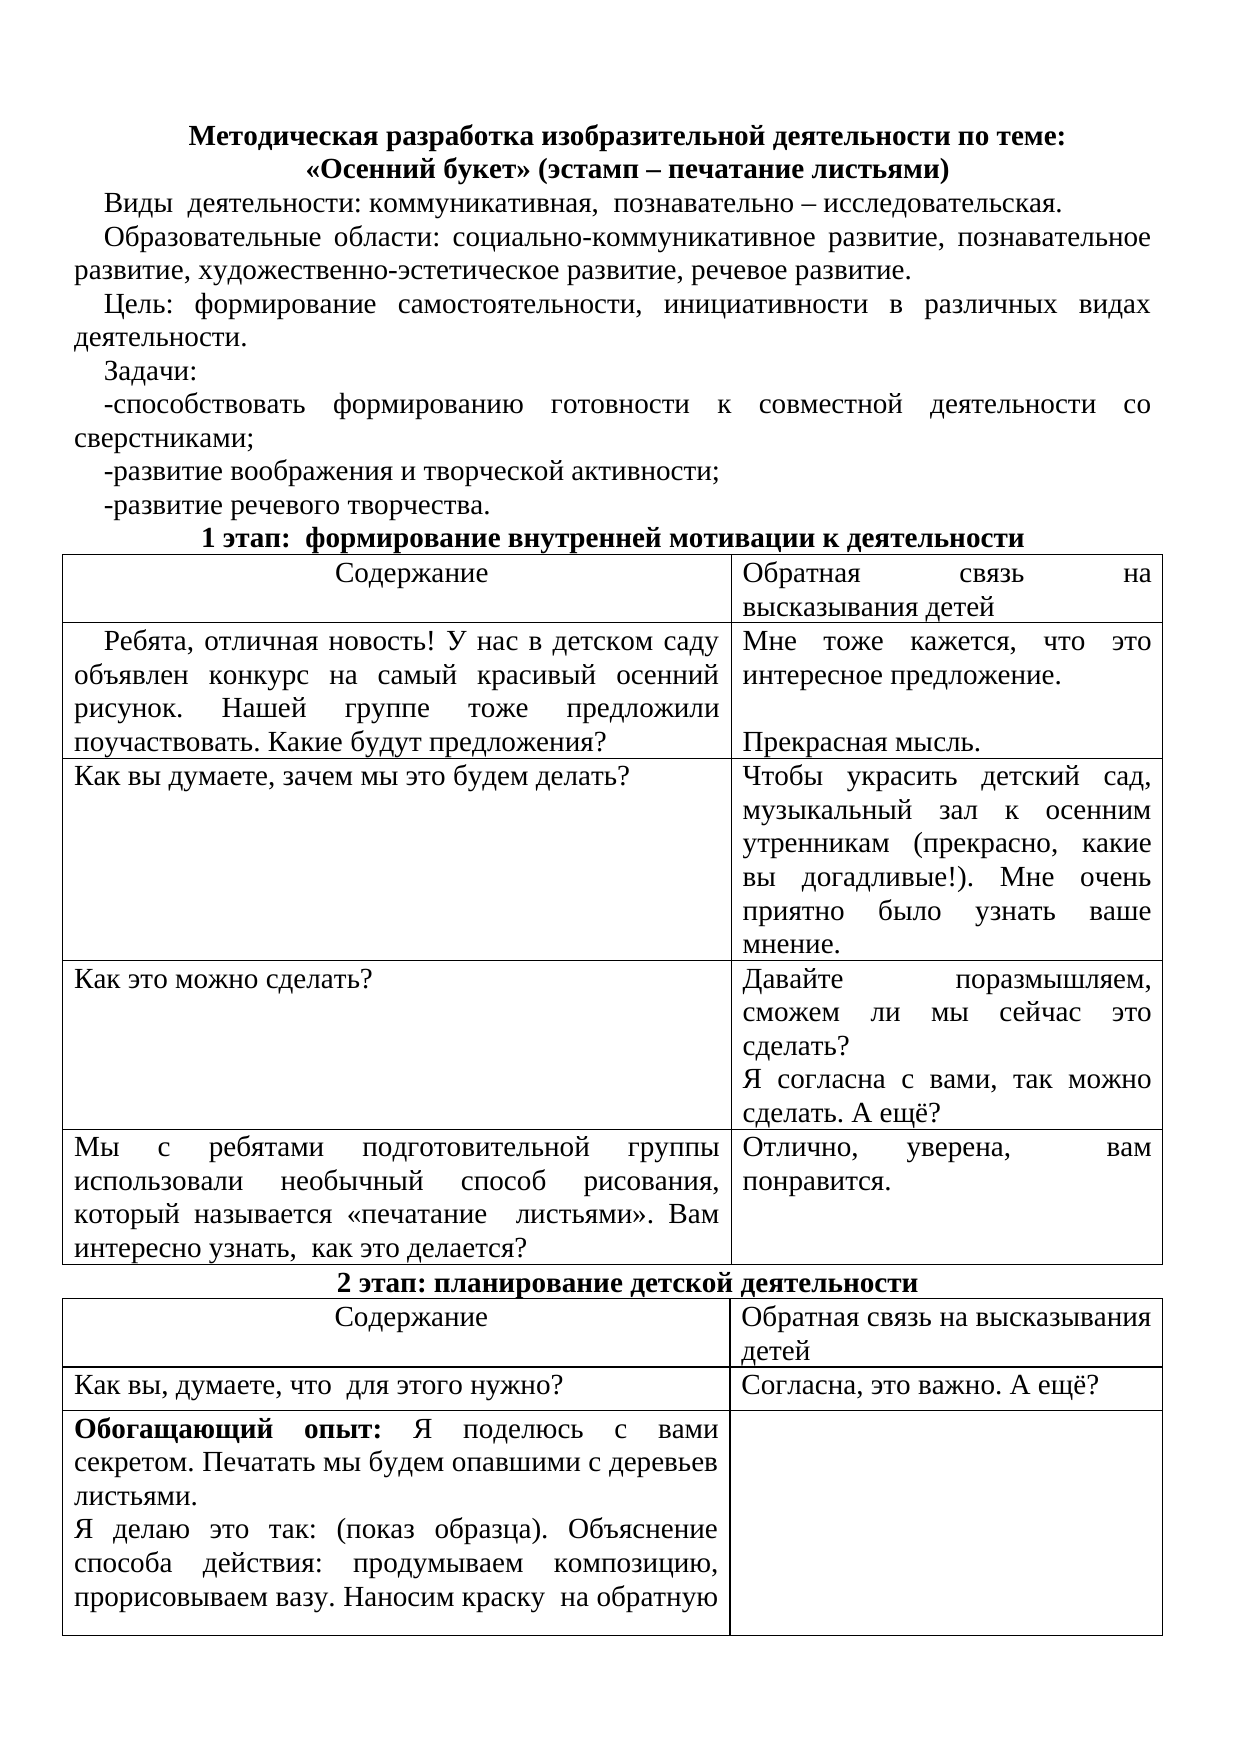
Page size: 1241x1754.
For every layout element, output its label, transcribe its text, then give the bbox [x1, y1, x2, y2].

text -развитие речевого творчества. [74, 487, 1152, 521]
text Образовательные области: социально-коммуникативное развитие, познавательное развитие, художественно-эстетическое развитие, речевое развитие. [74, 219, 1152, 286]
table_cell Как вы, думаете, что для этого нужно? [63, 1368, 729, 1410]
table_cell [731, 1411, 1162, 1635]
text Методическая разработка изобразительной деятельности по теме: [74, 118, 1152, 152]
table_cell Давайте поразмышляем, сможем ли мы сейчас это сделать? Я согласна с вами, так можно сделать. А ещё? [732, 961, 1162, 1128]
table_cell Мы с ребятами подготовительной группы использовали необычный способ рисования, который называется «печатание листьями». Вам интересно узнать, как это делается? [63, 1130, 731, 1264]
table_cell Мне тоже кажется, что это интересное предложение. Прекрасная мысль. [732, 623, 1162, 757]
table_cell Отлично, уверена, вам понравится. [732, 1130, 1162, 1264]
table_header Обратная связь на высказывания детей [732, 555, 1162, 622]
table_header Содержание [63, 555, 731, 622]
table_header Содержание [63, 1299, 729, 1366]
text -развитие воображения и творческой активности; [74, 453, 1152, 487]
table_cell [63, 1411, 729, 1635]
table_cell Чтобы украсить детский сад, музыкальный зал к осенним утренникам (прекрасно, какие вы догадливые!). Мне очень приятно было узнать ваше мнение. [732, 759, 1162, 960]
text 2 этап: планирование детской деятельности [74, 1265, 1152, 1298]
text 1 этап: формирование внутренней мотивации к деятельности [74, 521, 1152, 554]
text Задачи: [74, 353, 1152, 386]
table_header Обратная связь на высказывания детей [731, 1299, 1162, 1366]
text «Осенний букет» (эстамп – печатание листьями) [74, 152, 1152, 185]
table_cell Согласна, это важно. А ещё? [731, 1368, 1162, 1410]
text Виды деятельности: коммуникативная, познавательно – исследовательская. [74, 185, 1152, 219]
table_cell Как это можно сделать? [63, 961, 731, 1128]
table_cell Как вы думаете, зачем мы это будем делать? [63, 759, 731, 960]
text -способствовать формированию готовности к совместной деятельности со сверстниками; [74, 386, 1152, 453]
table_cell Ребята, отличная новость! У нас в детском саду объявлен конкурс на самый красивый осенний рисунок. Нашей группе тоже предложили поучаствовать. Какие будут предложения? [63, 623, 731, 757]
text Цель: формирование самостоятельности, инициативности в различных видах деятельности. [74, 286, 1152, 353]
